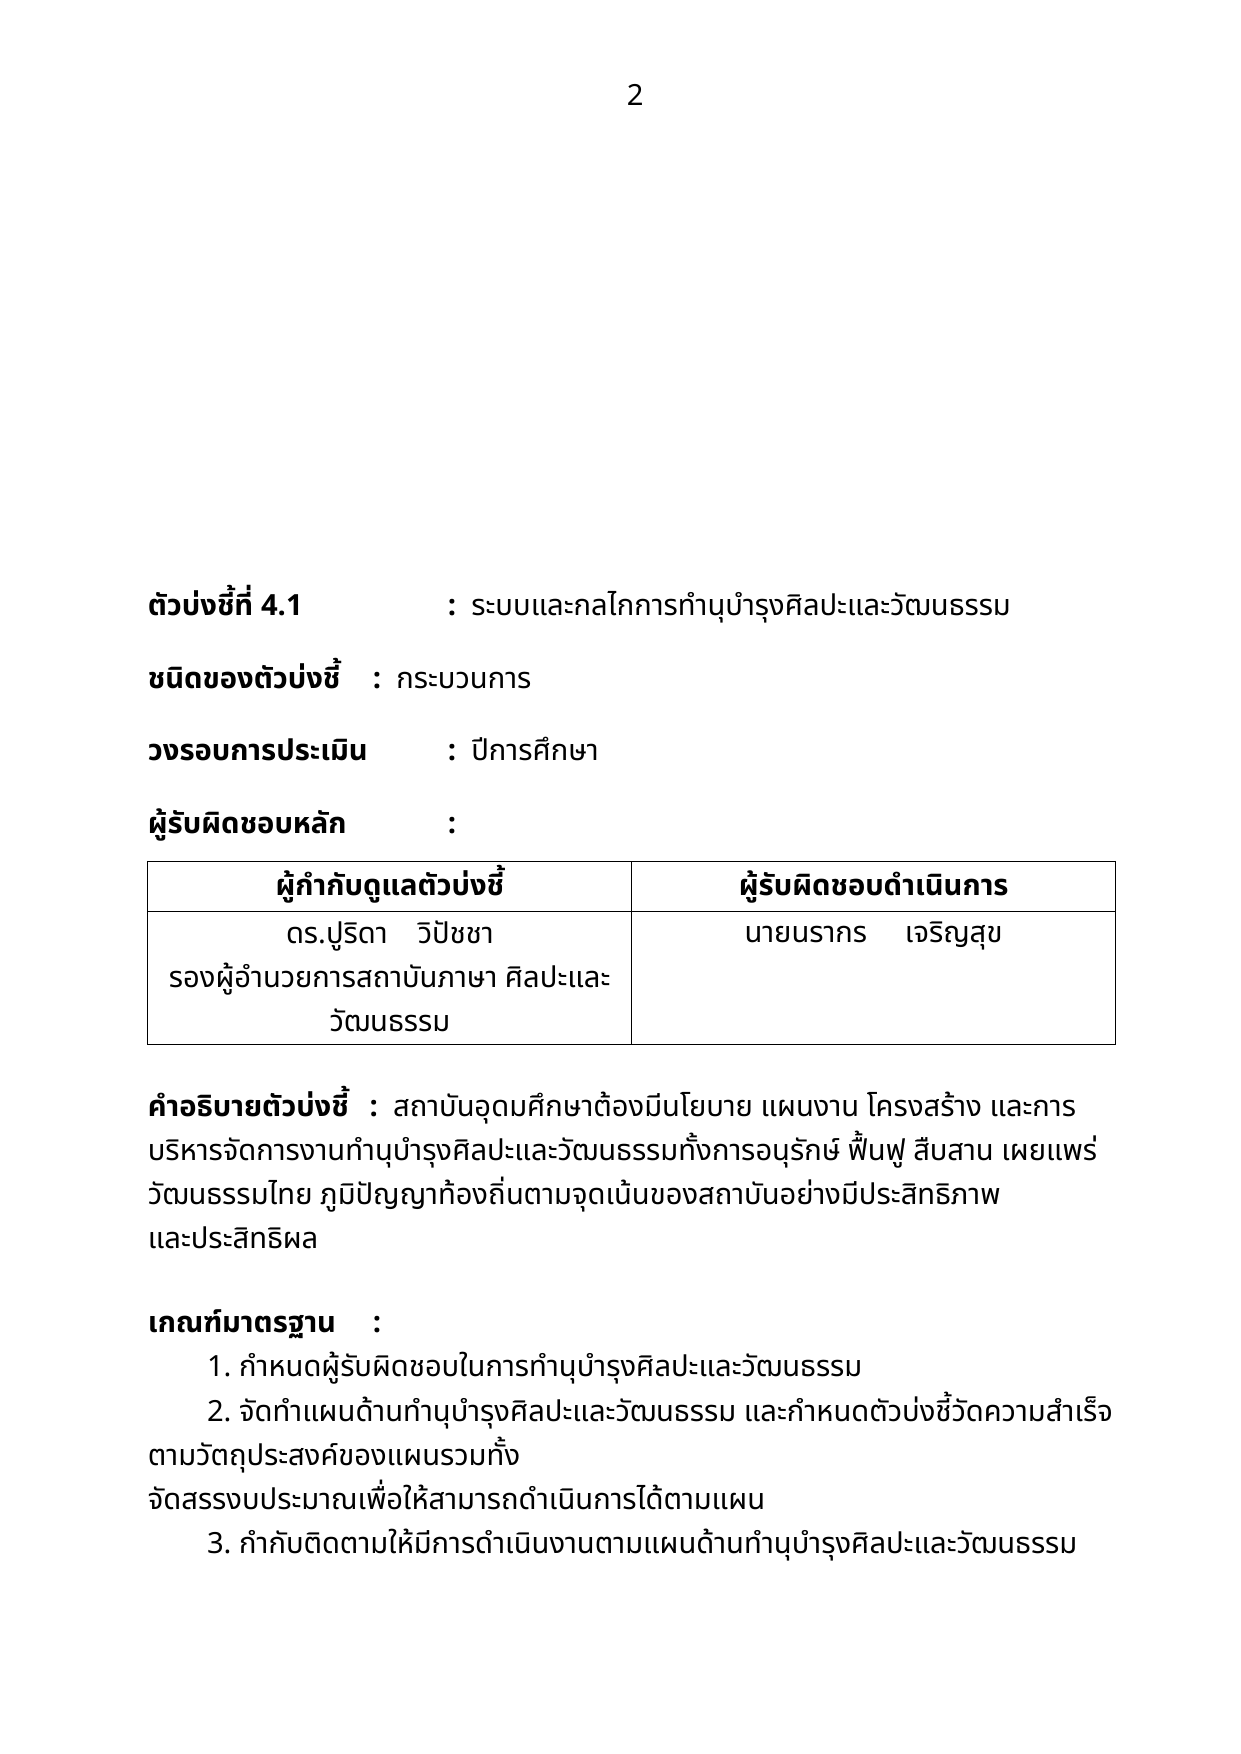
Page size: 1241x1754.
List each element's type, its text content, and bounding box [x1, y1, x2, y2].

text 2. จัดทำแผนด้านทำนุบำรุงศิลปะและวัฒนธรรม และกำหนดตัวบ่งชี้วัดความสำเร็จตามวัตถุประสงค์ของแผนรวมทั้ง จัดสรรงบประมาณเพื่อให้สามารถดำเนินการได้ตามแผน [148, 1390, 1122, 1522]
text ชนิดของตัวบ่งชี้ : กระบวนการ [148, 657, 1120, 701]
text ตัวบ่งชี้ที่ 4.1 : ระบบและกลไกการทำนุบำรุงศิลปะและวัฒนธรรม [148, 584, 1122, 628]
table_header ผู้กำกับดูแลตัวบ่งชี้ [148, 862, 631, 911]
table_cell ดร.ปูริดา วิปัชชา รองผู้อำนวยการสถาบันภาษา ศิลปะและวัฒนธรรม [148, 912, 631, 1044]
text คำอธิบายตัวบ่งชี้ : สถาบันอุดมศึกษาต้องมีนโยบาย แผนงาน โครงสร้าง และการบริหารจัดการงานทำนุบำรุงศิลปะและวัฒนธรรมทั้งการอนุรักษ์ ฟื้นฟู สืบสาน เผยแพร่วัฒนธรรมไทย ภูมิปัญญาท้องถิ่นตามจุดเน้นของสถาบันอย่างมีประสิทธิภาพ และประสิทธิผล [148, 1085, 1122, 1262]
text ผู้รับผิดชอบหลัก : [148, 802, 1122, 847]
text 1. กำหนดผู้รับผิดชอบในการทำนุบำรุงศิลปะและวัฒนธรรม [148, 1346, 1122, 1390]
text เกณฑ์มาตรฐาน : [148, 1301, 1122, 1346]
text วงรอบการประเมิน : ปีการศึกษา [148, 730, 1120, 774]
table_header ผู้รับผิดชอบดำเนินการ [632, 862, 1115, 911]
table_cell นายนรากร เจริญสุข [632, 912, 1115, 1044]
text 3. กำกับติดตามให้มีการดำเนินงานตามแผนด้านทำนุบำรุงศิลปะและวัฒนธรรม [148, 1522, 1122, 1566]
